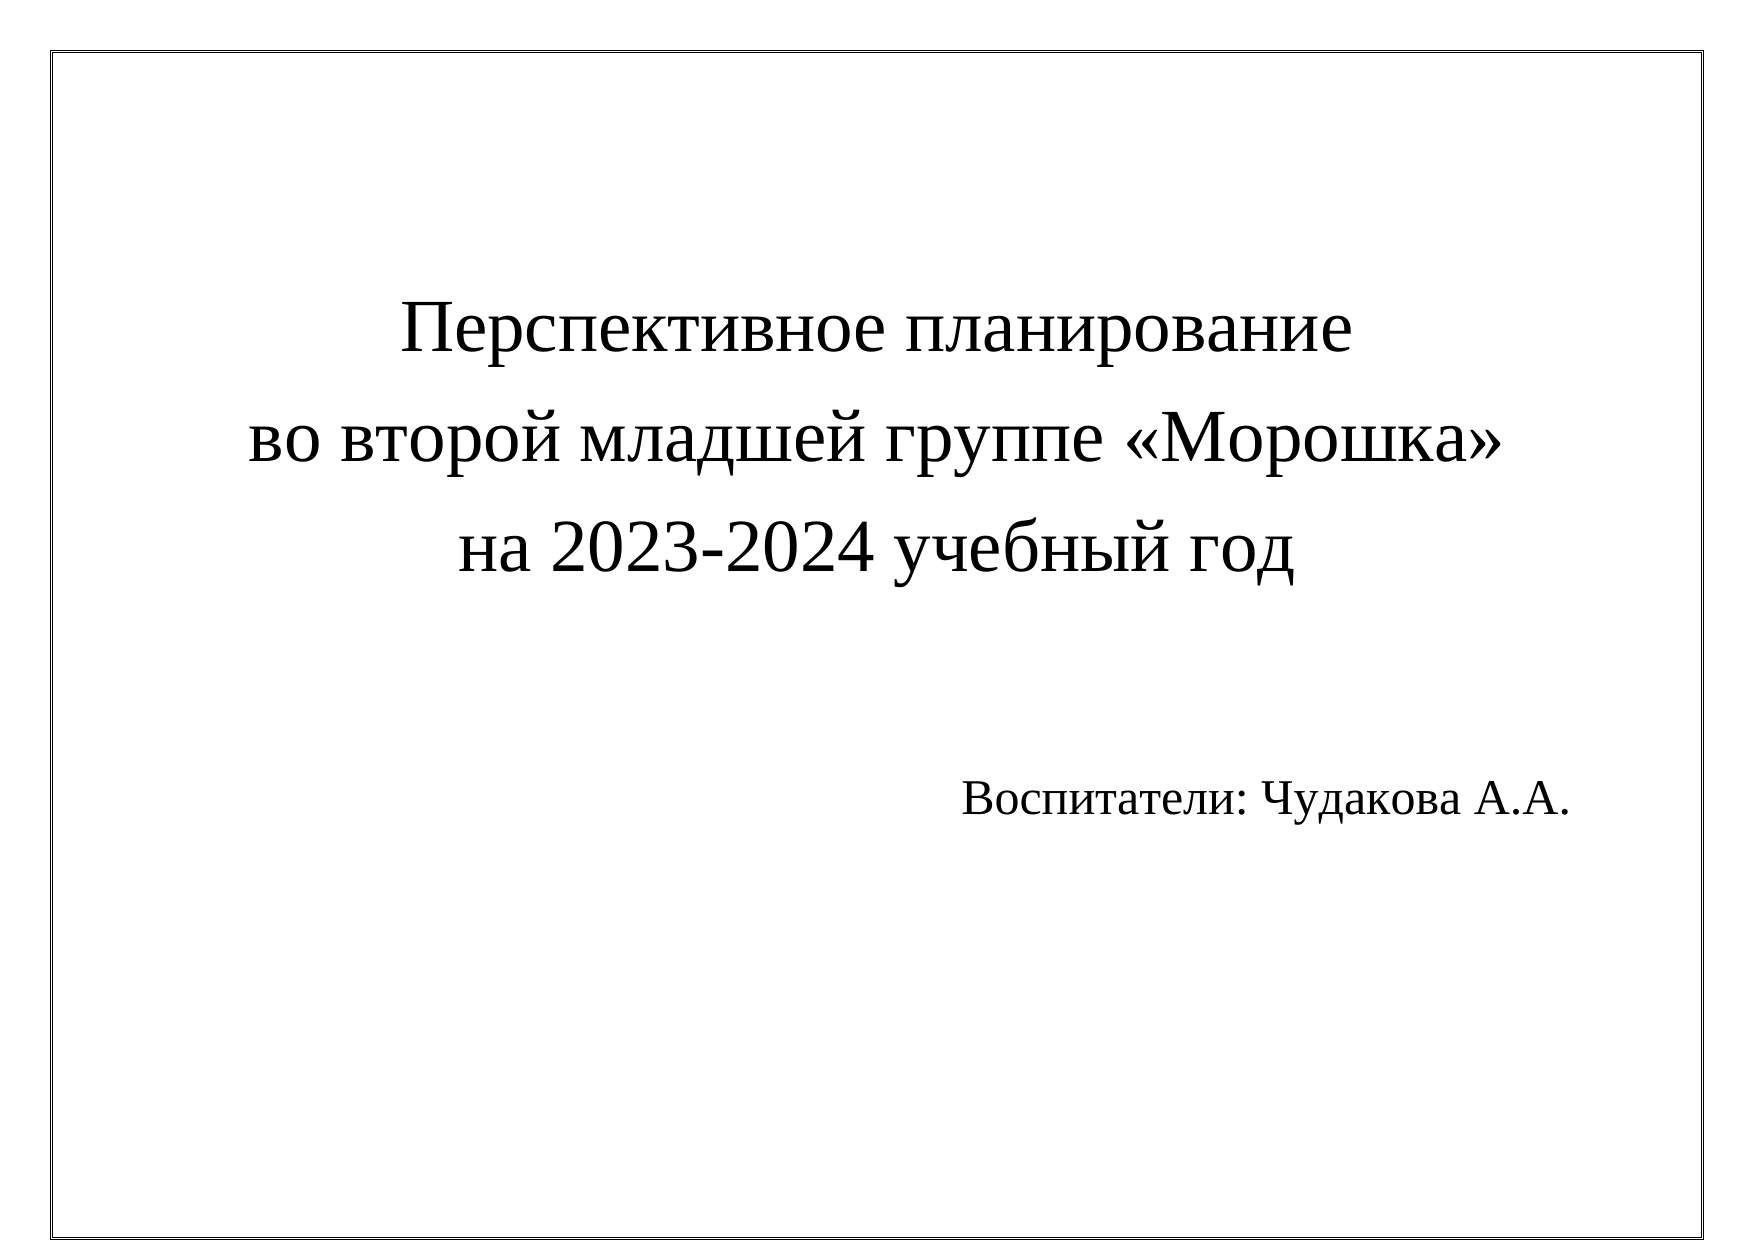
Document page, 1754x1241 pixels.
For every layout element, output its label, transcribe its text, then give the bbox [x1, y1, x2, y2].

text во второй младшей группе «Морошка» [75, 391, 1679, 477]
text Перспективное планирование [75, 281, 1679, 367]
text Воспитатели: Чудакова А.А. [961, 768, 1679, 826]
text на 2023-2024 учебный год [75, 501, 1679, 587]
